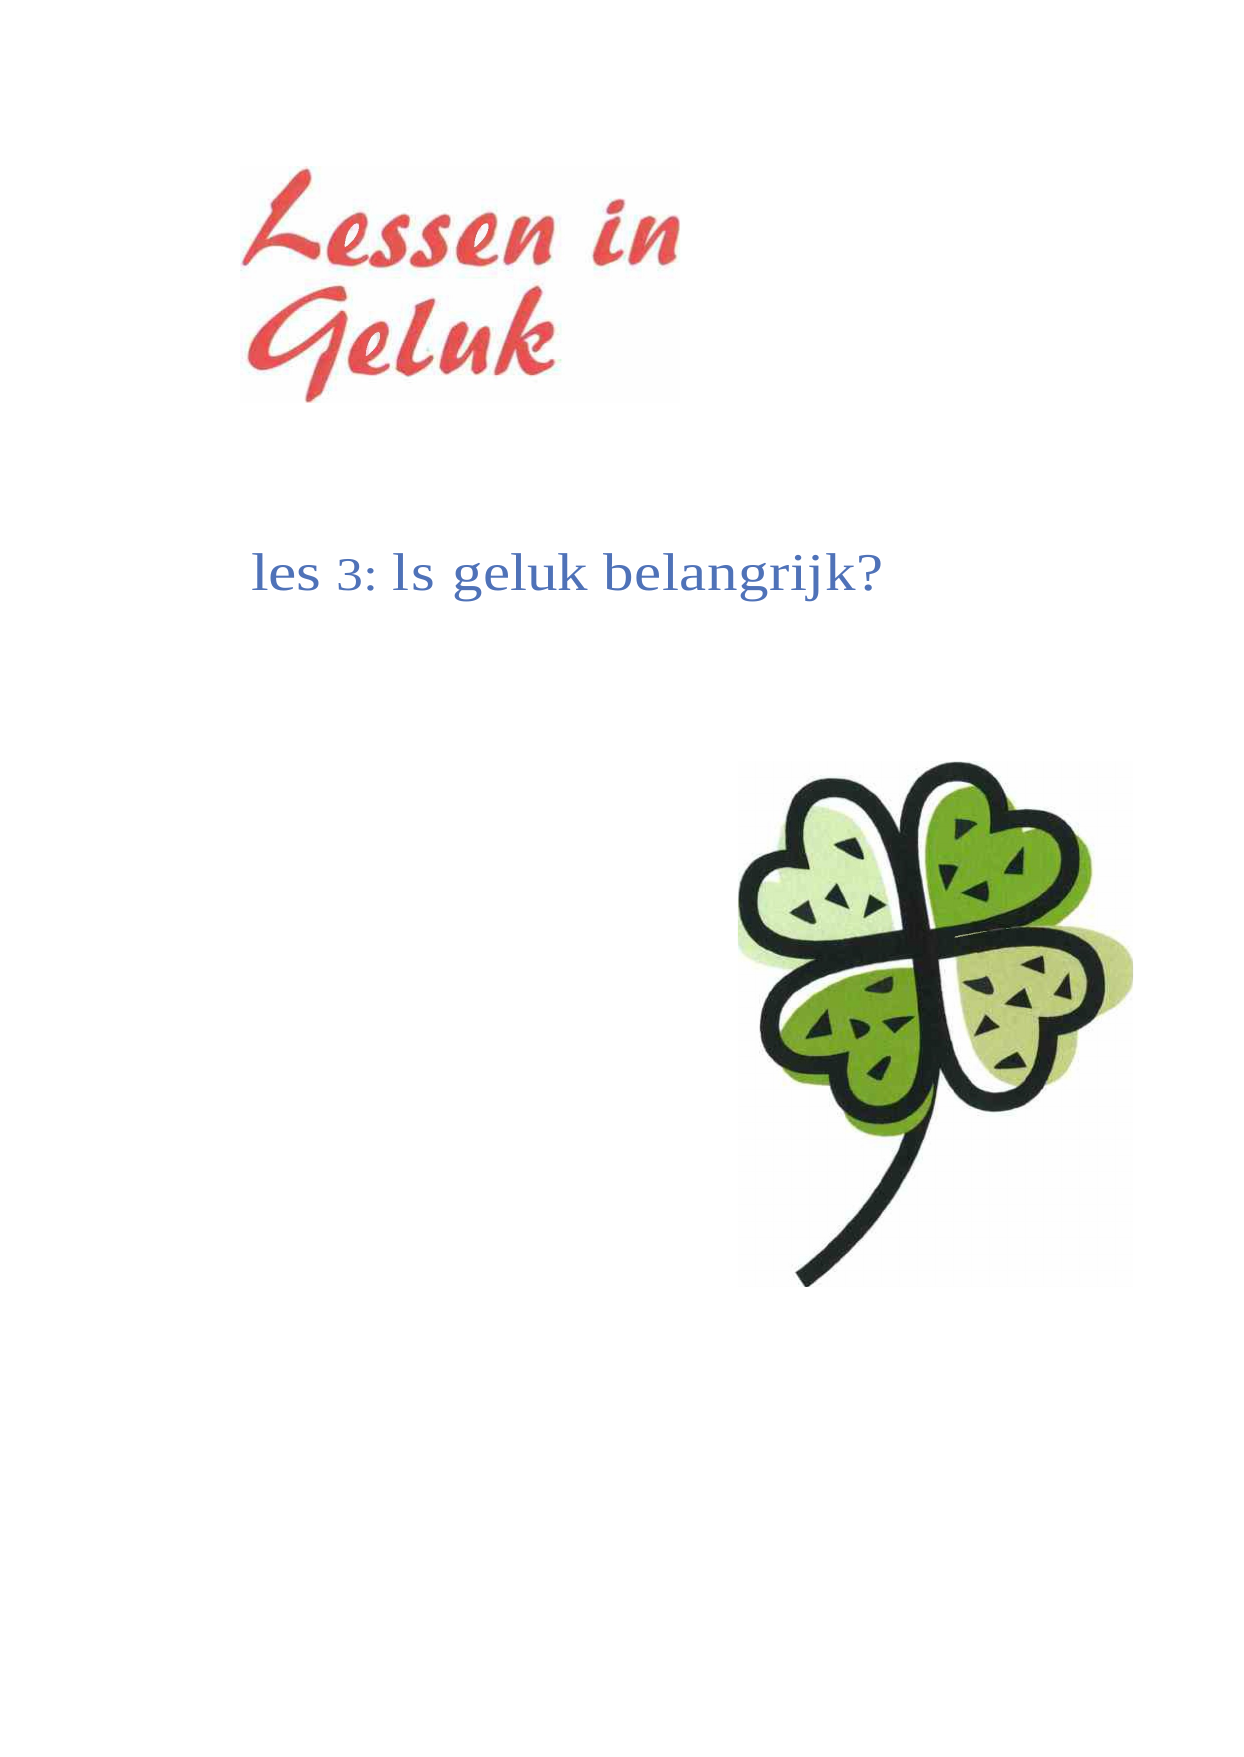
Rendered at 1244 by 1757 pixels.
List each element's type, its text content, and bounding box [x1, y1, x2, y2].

subtitle les 3: ls geluk belangrijk? [251, 541, 1039, 602]
picture [737, 761, 1134, 1287]
picture [240, 166, 680, 403]
